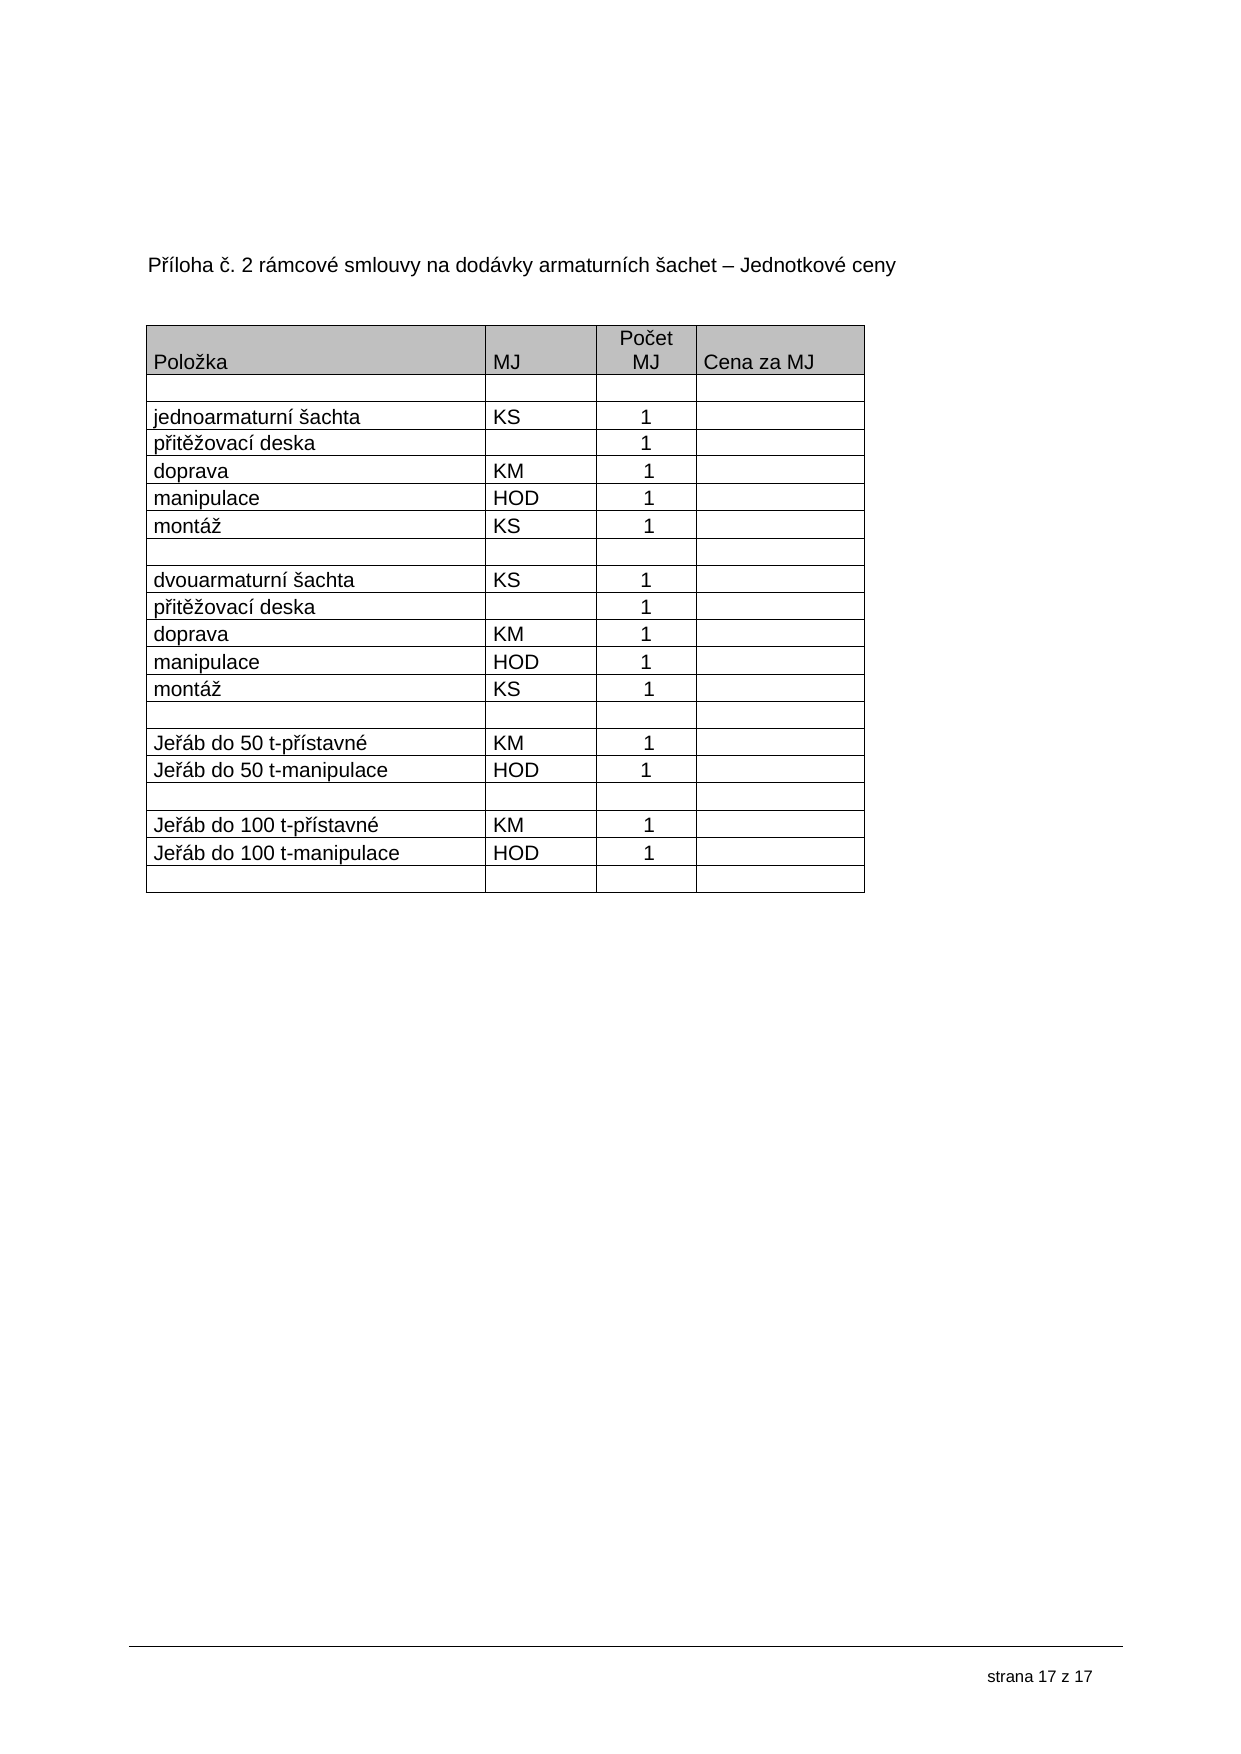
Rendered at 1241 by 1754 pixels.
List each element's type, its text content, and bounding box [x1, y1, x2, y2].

table_cell [697, 702, 864, 727]
table_cell 1 [597, 456, 696, 483]
table_cell [597, 375, 696, 401]
table_cell KS [486, 402, 596, 429]
table_cell KS [486, 566, 596, 592]
table_cell [597, 866, 696, 892]
table_cell [486, 702, 596, 727]
table_cell [147, 539, 485, 565]
table_cell [597, 539, 696, 565]
table_cell [697, 620, 864, 646]
table_cell [147, 375, 485, 401]
table_cell jednoarmaturní šachta [147, 402, 485, 429]
table_cell [697, 647, 864, 673]
table_cell HOD [486, 647, 596, 673]
table_cell montáž [147, 675, 485, 701]
table_cell 1 [597, 593, 696, 619]
table_header Položka [147, 326, 485, 374]
table_cell HOD [486, 838, 596, 864]
table_cell [697, 729, 864, 755]
table_cell [597, 702, 696, 727]
table_cell HOD [486, 484, 596, 510]
table_cell dvouarmaturní šachta [147, 566, 485, 592]
table_cell doprava [147, 620, 485, 646]
table_cell [697, 402, 864, 429]
table_cell [597, 783, 696, 810]
table_cell 1 [597, 647, 696, 673]
table_cell [147, 783, 485, 810]
table_cell 1 [597, 729, 696, 755]
table_cell [697, 838, 864, 864]
table_cell KS [486, 675, 596, 701]
table_cell [697, 675, 864, 701]
table_cell [486, 539, 596, 565]
table_header MJ [486, 326, 596, 374]
table_cell [697, 430, 864, 455]
table_header Počet MJ [597, 326, 696, 374]
table_cell 1 [597, 811, 696, 837]
table_cell 1 [597, 566, 696, 592]
table_cell [697, 811, 864, 837]
table_cell [697, 566, 864, 592]
table_cell [486, 375, 596, 401]
table_cell 1 [597, 430, 696, 455]
table_cell doprava [147, 456, 485, 483]
table_cell 1 [597, 511, 696, 537]
table_cell KS [486, 511, 596, 537]
table_cell [147, 866, 485, 892]
table_cell KM [486, 729, 596, 755]
table_cell [697, 375, 864, 401]
table_header Cena za MJ [697, 326, 864, 374]
table_cell Jeřáb do 100 t-manipulace [147, 838, 485, 864]
table_cell přitěžovací deska [147, 430, 485, 455]
table_cell 1 [597, 484, 696, 510]
table_cell 1 [597, 756, 696, 782]
table_cell [697, 511, 864, 537]
table_cell [486, 593, 596, 619]
table_cell montáž [147, 511, 485, 537]
table_cell Jeřáb do 100 t-přístavné [147, 811, 485, 837]
table_cell Jeřáb do 50 t-přístavné [147, 729, 485, 755]
table_cell manipulace [147, 647, 485, 673]
table_cell [697, 593, 864, 619]
table_cell přitěžovací deska [147, 593, 485, 619]
table_cell [697, 866, 864, 892]
text Příloha č. 2 rámcové smlouvy na dodávky armaturních šachet – Jednotkové ceny [148, 253, 1122, 277]
table_cell [486, 783, 596, 810]
table_cell [486, 866, 596, 892]
table_cell [697, 456, 864, 483]
table_cell 1 [597, 620, 696, 646]
table_cell [486, 430, 596, 455]
table_cell [697, 783, 864, 810]
table_cell manipulace [147, 484, 485, 510]
table_cell HOD [486, 756, 596, 782]
table_cell 1 [597, 402, 696, 429]
table_cell [697, 484, 864, 510]
table_cell 1 [597, 838, 696, 864]
table_cell 1 [597, 675, 696, 701]
table_cell KM [486, 456, 596, 483]
table_cell [697, 756, 864, 782]
table_cell KM [486, 811, 596, 837]
table_cell Jeřáb do 50 t-manipulace [147, 756, 485, 782]
table_cell KM [486, 620, 596, 646]
table_cell [147, 702, 485, 727]
table_cell [697, 539, 864, 565]
